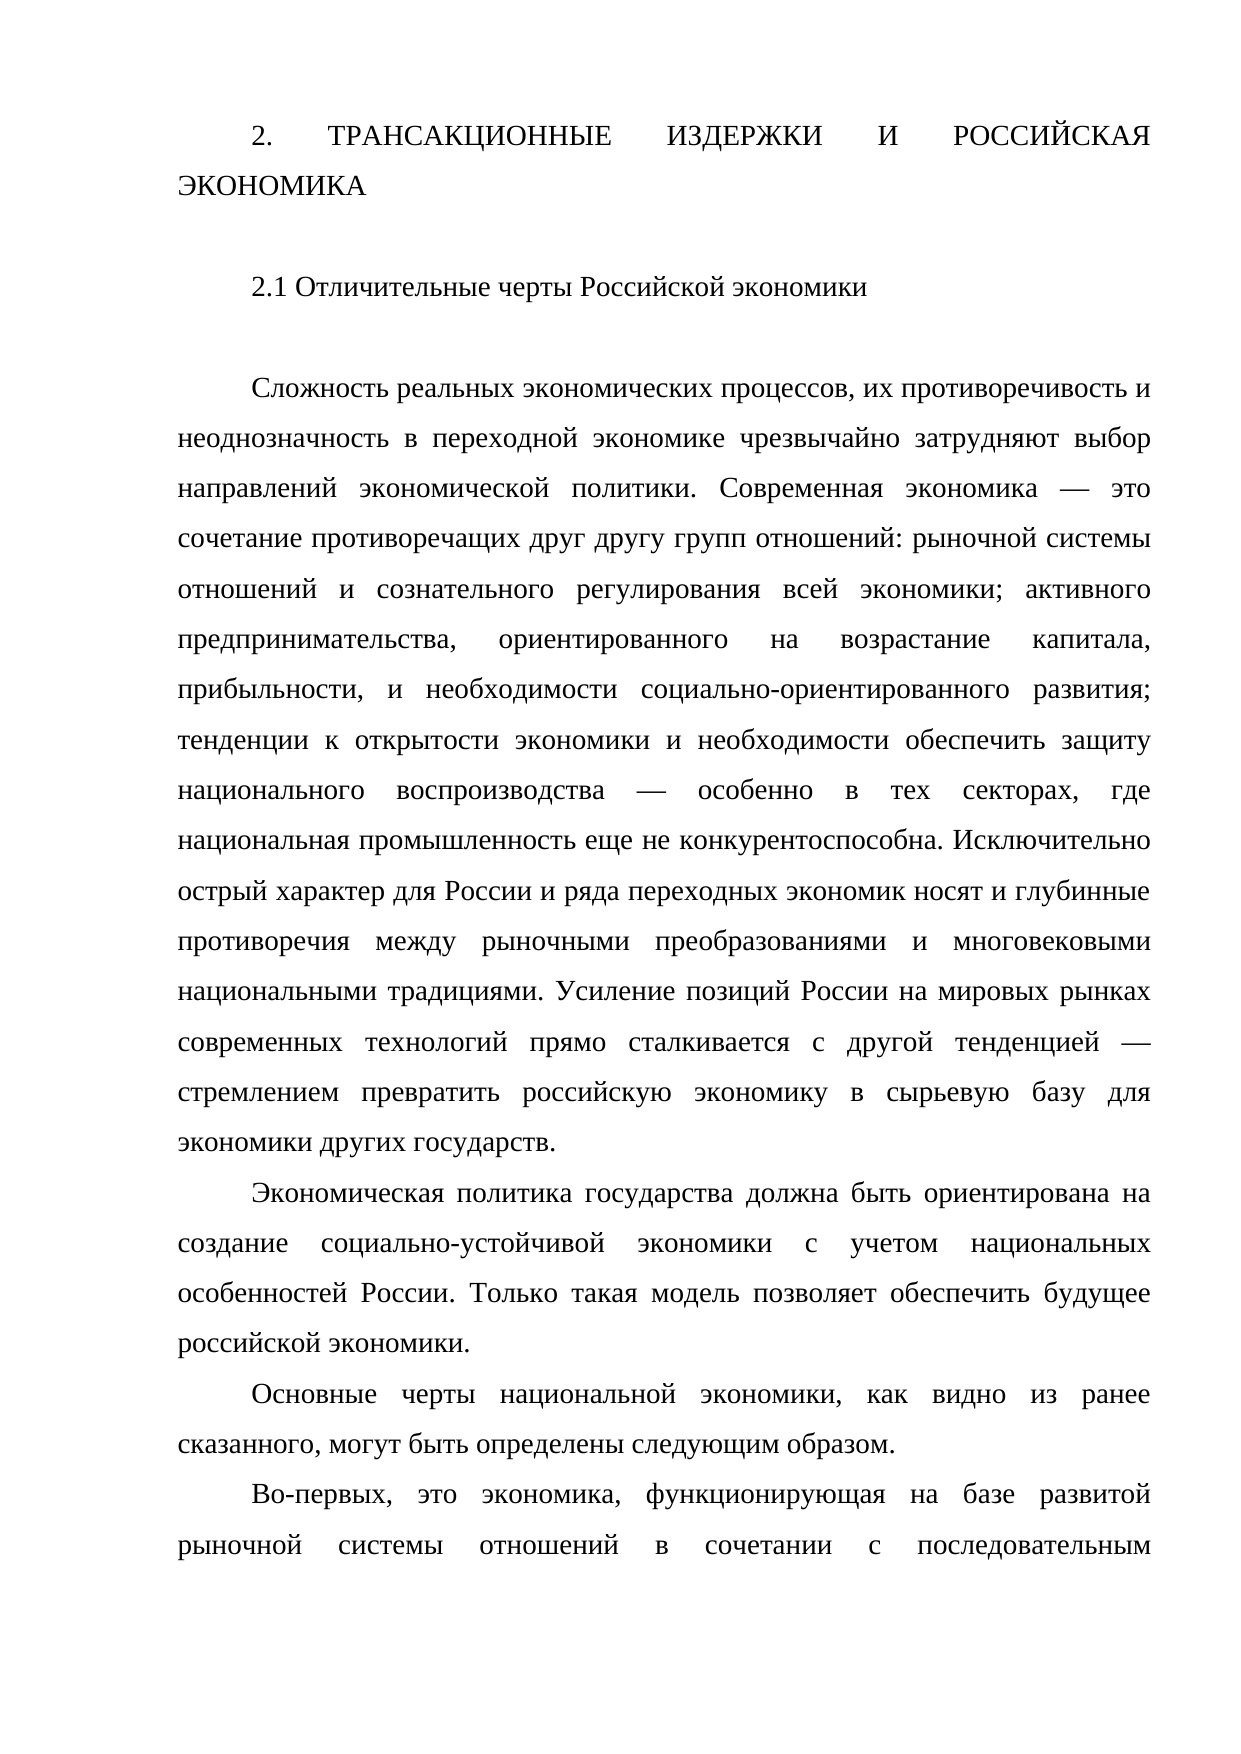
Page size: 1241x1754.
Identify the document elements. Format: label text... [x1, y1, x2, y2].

text Сложность реальных экономических процессов, их противоречивость и неоднозначность в переходной экономике чрезвычайно затрудняют выбор направлений экономической политики. Современная экономика — это сочетание противоречащих друг другу групп отношений: рыночной системы отношений и сознательного регулирования всей экономики; активного предпринимательства, ориентированного на возрастание капитала, прибыльности, и необходимости социально-ориентированного развития; тенденции к открытости экономики и необходимости обеспечить защиту национального воспроизводства — особенно в тех секторах, где национальная промышленность еще не конкурентоспособна. Исключительно острый характер для России и ряда переходных экономик носят и глубинные противоречия между рыночными преобразованиями и многовековыми национальными традициями. Усиление позиций России на мировых рынках современных технологий прямо сталкивается с другой тенденцией — стремлением превратить российскую экономику в сырьевую базу для экономики других государств. [177, 370, 1152, 1158]
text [177, 1477, 1152, 1560]
text Экономическая политика государства должна быть ориентирована на создание социально-устойчивой экономики с учетом национальных особенностей России. Только такая модель позволяет обеспечить будущее российской экономики. [177, 1175, 1152, 1359]
text 2.1 Отличительные черты Российской экономики [177, 269, 1152, 303]
text 2. ТРАНСАКЦИОННЫЕ ИЗДЕРЖКИ И РОССИЙСКАЯ ЭКОНОМИКА [177, 118, 1152, 202]
text Основные черты национальной экономики, как видно из ранее сказанного, могут быть определены следующим образом. [177, 1376, 1152, 1460]
